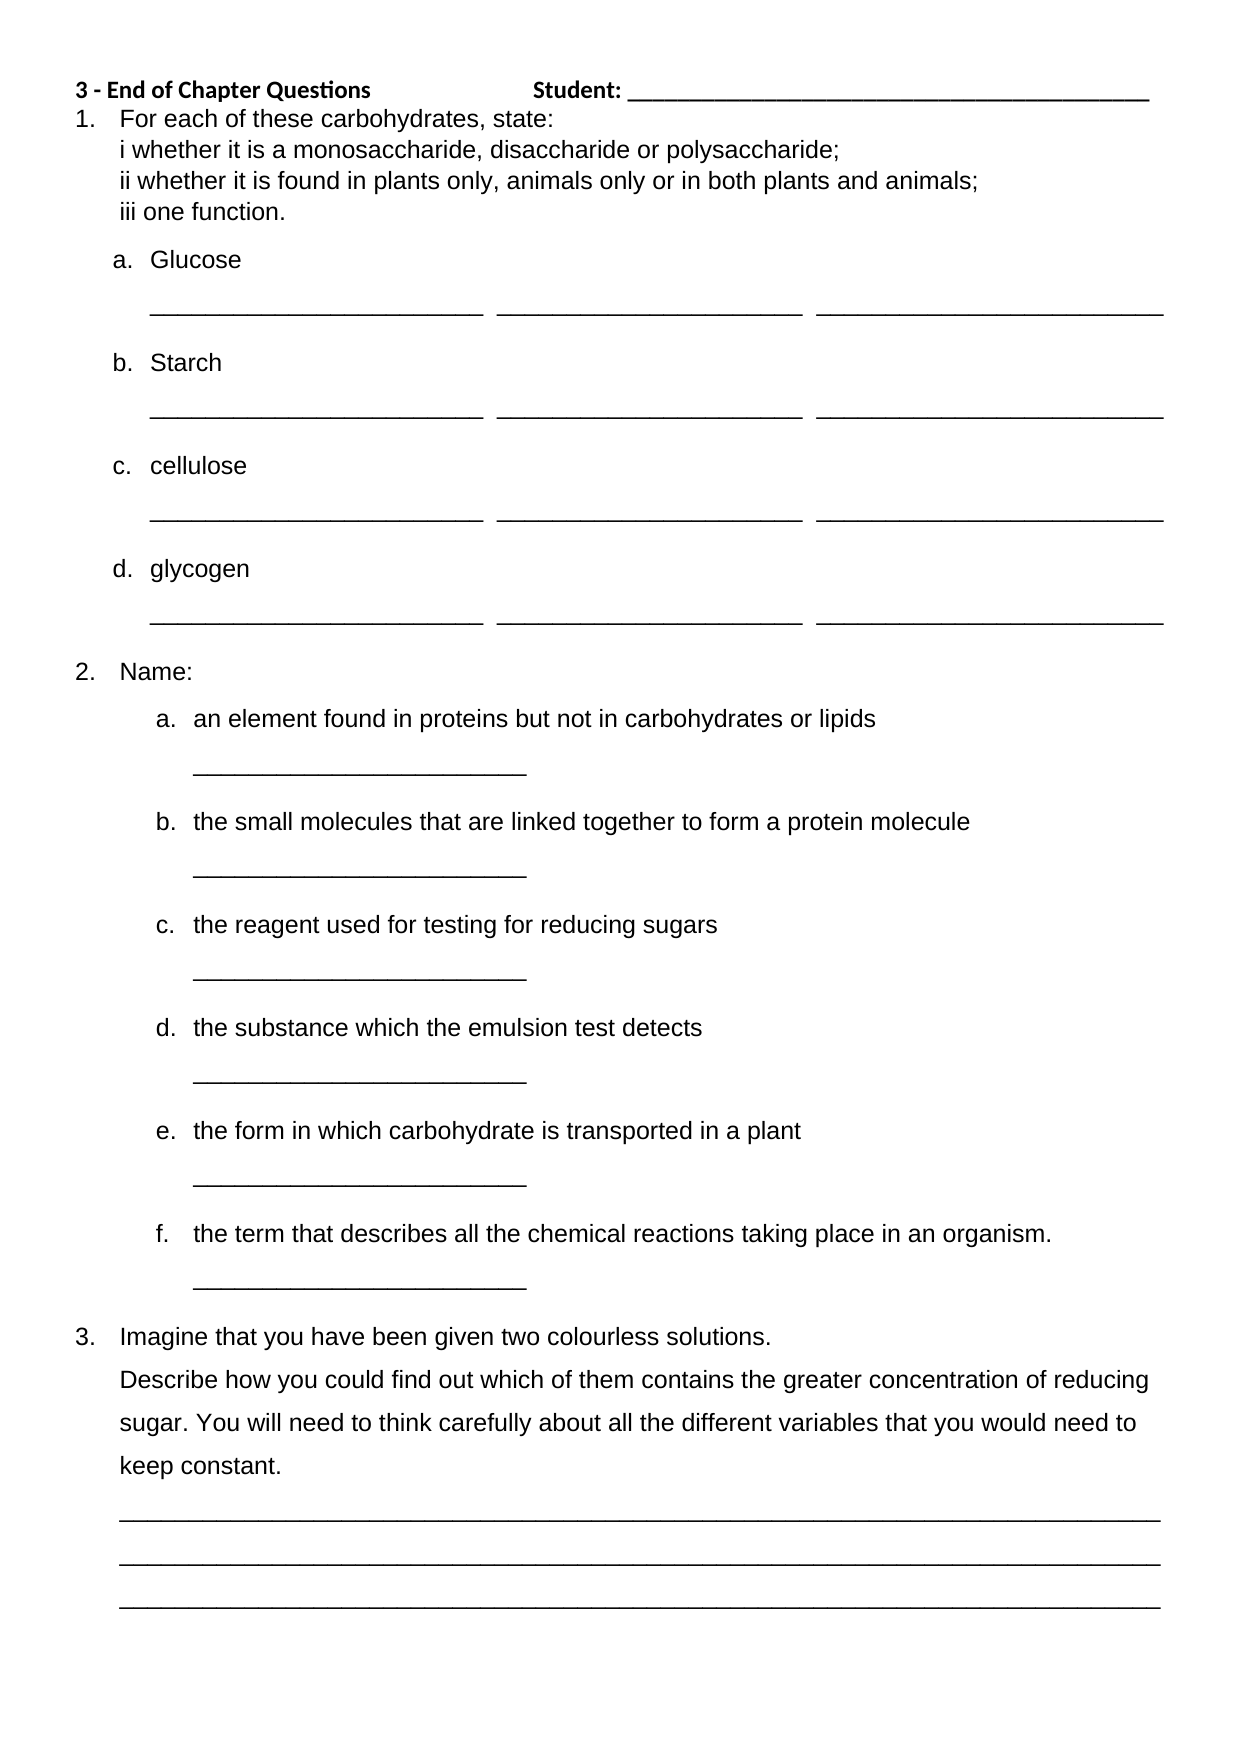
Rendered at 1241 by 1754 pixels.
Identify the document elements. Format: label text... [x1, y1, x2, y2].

list glycogen ________________________ ______________________ _________________________ [112, 554, 1165, 626]
list the small molecules that are linked together to form a protein molecule ________________________ [156, 807, 1165, 879]
list an element found in proteins but not in carbohydrates or lipids ________________________ [156, 704, 1165, 776]
list cellulose ________________________ ______________________ _________________________ [112, 451, 1165, 523]
list the reagent used for testing for reducing sugars ________________________ [156, 910, 1165, 982]
list Name: [75, 657, 1165, 686]
list For each of these carbohydrates, state: i whether it is a monosaccharide, disaccharide or polysaccharide; ii whether it is found in plants only, animals only or in both plants and animals; iii one function. [75, 104, 1165, 226]
list the term that describes all the chemical reactions taking place in an organism. ________________________ [156, 1219, 1165, 1291]
list Starch ________________________ ______________________ _________________________ [112, 348, 1165, 420]
list the form in which carbohydrate is transported in a plant ________________________ [156, 1116, 1165, 1188]
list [75, 1322, 1165, 1609]
list the substance which the emulsion test detects ________________________ [156, 1013, 1165, 1085]
list Glucose ________________________ ______________________ _________________________ [112, 245, 1165, 317]
